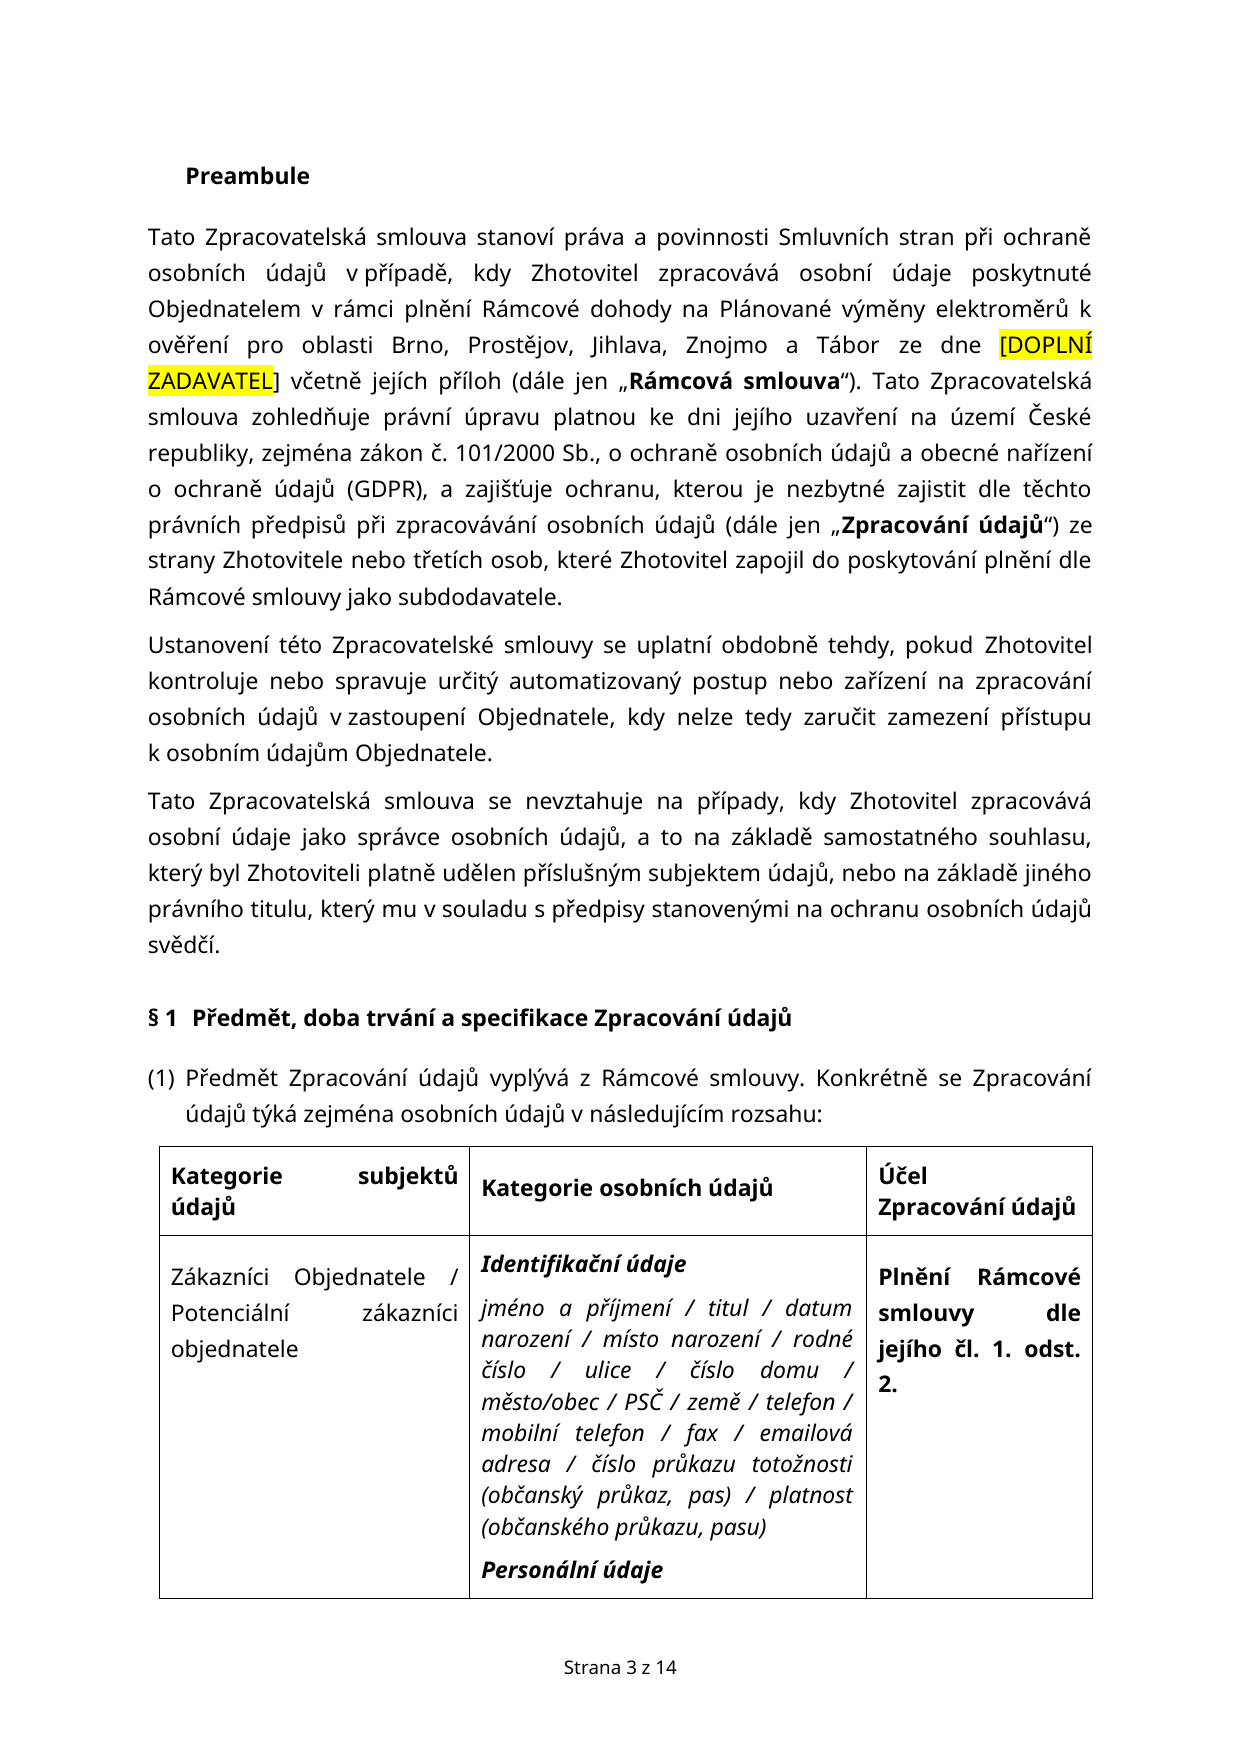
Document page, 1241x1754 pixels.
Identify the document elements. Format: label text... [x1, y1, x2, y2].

text Předmět, doba trvání a specifikace Zpracování údajů [148, 1002, 1093, 1033]
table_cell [470, 1236, 866, 1598]
table_header Kategorie osobních údajů [470, 1147, 866, 1234]
table_header Účel Zpracování údajů [867, 1147, 1092, 1234]
text Předmět Zpracování údajů vyplývá z Rámcové smlouvy. Konkrétně se Zpracování údajů týká zejména osobních údajů v následujícím rozsahu: [148, 1062, 1093, 1129]
list Ustanovení této Zpracovatelské smlouvy se uplatní obdobně tehdy, pokud Zhotovitel kontroluje nebo spravuje určitý automatizovaný postup nebo zařízení na zpracování osobních údajů v zastoupení Objednatele, kdy nelze tedy zaručit zamezení přístupu k osobním údajům Objednatele. [148, 629, 1093, 768]
list Tato Zpracovatelská smlouva se nevztahuje na případy, kdy Zhotovitel zpracovává osobní údaje jako správce osobních údajů, a to na základě samostatného souhlasu, který byl Zhotoviteli platně udělen příslušným subjektem údajů, nebo na základě jiného právního titulu, který mu v souladu s předpisy stanovenými na ochranu osobních údajů svědčí. [148, 785, 1093, 960]
table_header Kategorie subjektů údajů [160, 1147, 469, 1234]
list Preambule [185, 160, 1093, 191]
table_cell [867, 1236, 1092, 1598]
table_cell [160, 1236, 469, 1598]
list Tato Zpracovatelská smlouva stanoví práva a povinnosti Smluvních stran při ochraně osobních údajů v případě, kdy Zhotovitel zpracovává osobní údaje poskytnuté Objednatelem v rámci plnění Rámcové dohody na Plánované výměny elektroměrů k ověření pro oblasti Brno, Prostějov, Jihlava, Znojmo a Tábor ze dne [DOPLNÍ ZADAVATEL] včetně jejích příloh (dále jen „Rámcová smlouva“). Tato Zpracovatelská smlouva zohledňuje právní úpravu platnou ke dni jejího uzavření na území České republiky, zejména zákon č. 101/2000 Sb., o ochraně osobních údajů a obecné nařízení o ochraně údajů (GDPR), a zajišťuje ochranu, kterou je nezbytné zajistit dle těchto právních předpisů při zpracovávání osobních údajů (dále jen „Zpracování údajů“) ze strany Zhotovitele nebo třetích osob, které Zhotovitel zapojil do poskytování plnění dle Rámcové smlouvy jako subdodavatele. [148, 221, 1093, 612]
